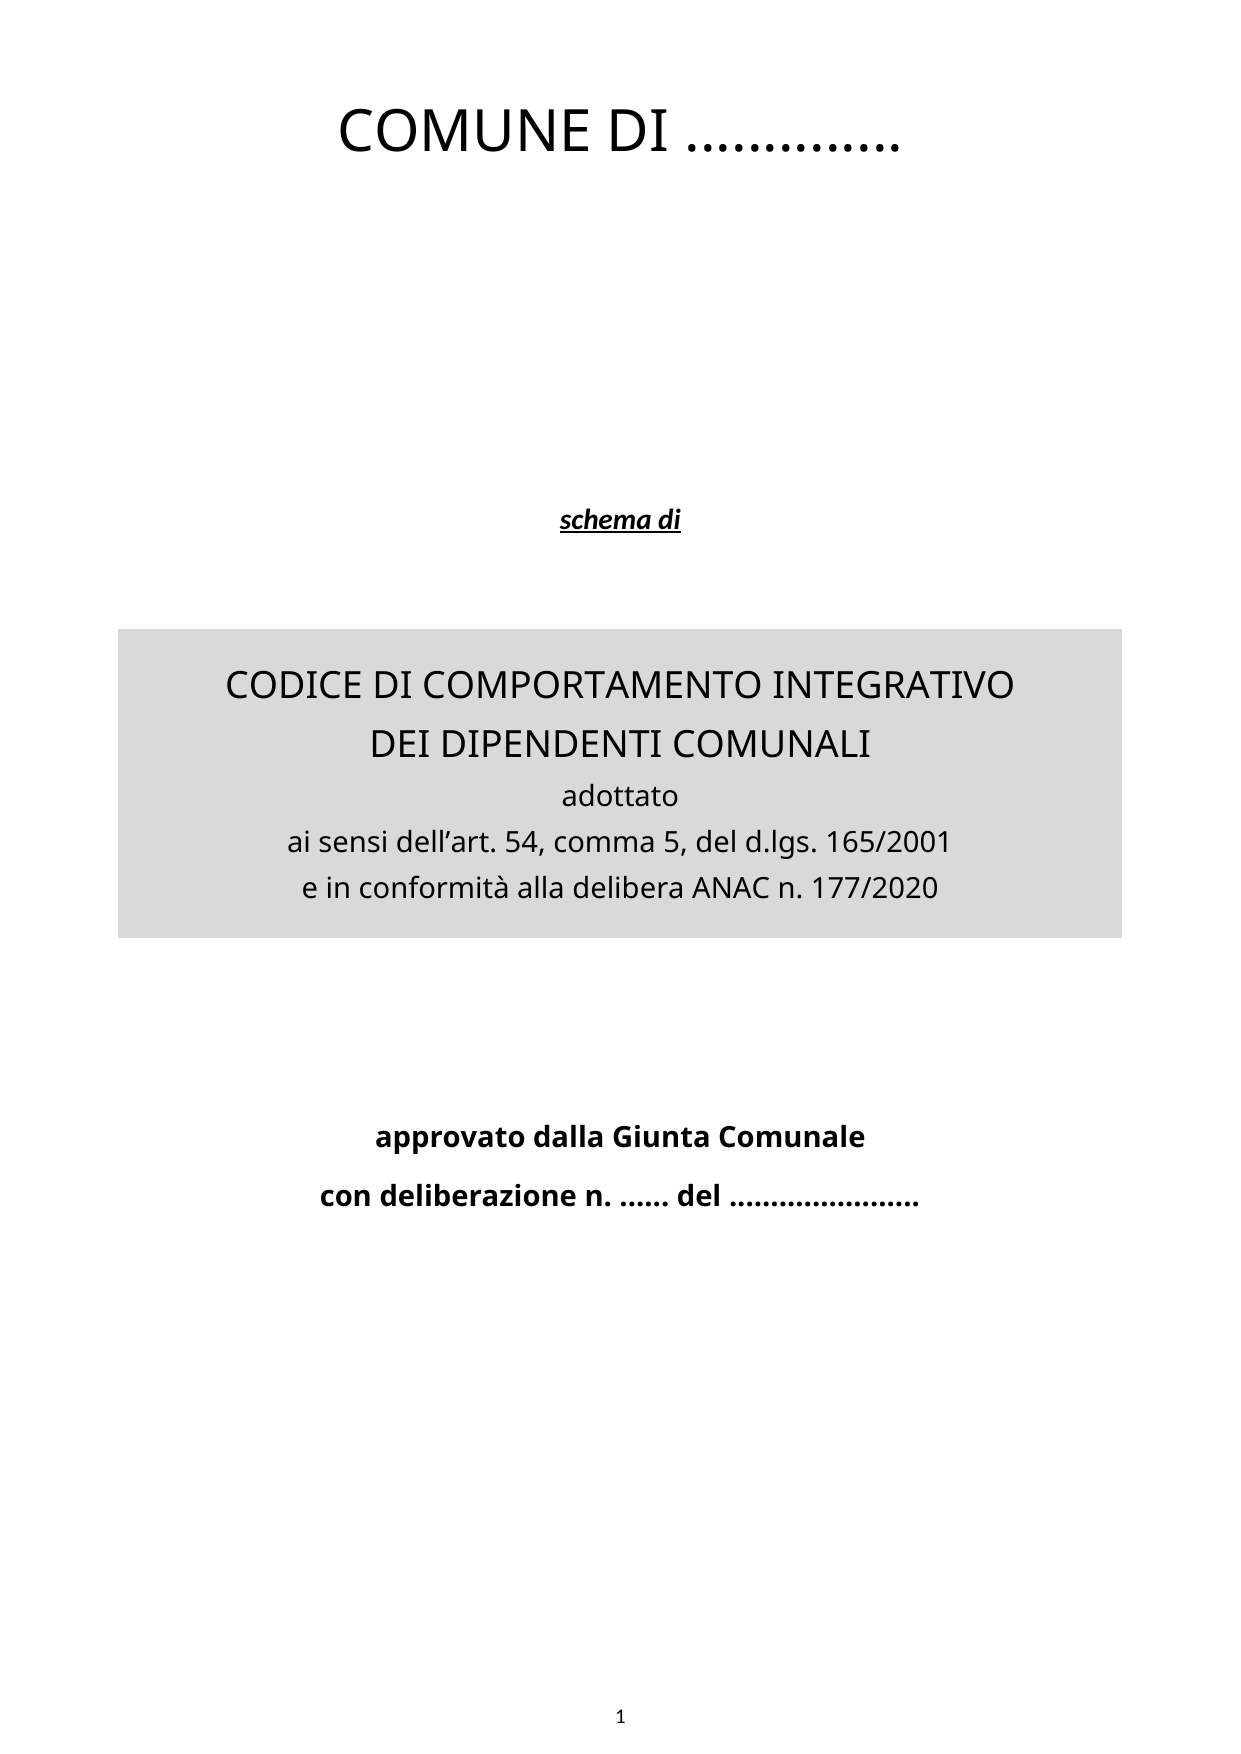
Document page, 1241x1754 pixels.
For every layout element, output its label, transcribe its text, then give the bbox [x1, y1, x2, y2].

text ai sensi dell’art. 54, comma 5, del d.lgs. 165/2001 [118, 821, 1122, 861]
text e in conformità alla delibera ANAC n. 177/2020 [118, 867, 1122, 907]
text CODICE DI COMPORTAMENTO INTEGRATIVO [118, 658, 1122, 709]
text con deliberazione n. ...... del ....................... [118, 1175, 1122, 1214]
text DEI DIPENDENTI COMUNALI [118, 717, 1122, 768]
text schema di [118, 501, 1122, 536]
text adottato [118, 776, 1122, 815]
text COMUNE DI .............. [118, 89, 1122, 168]
text approvato dalla Giunta Comunale [118, 1117, 1122, 1156]
